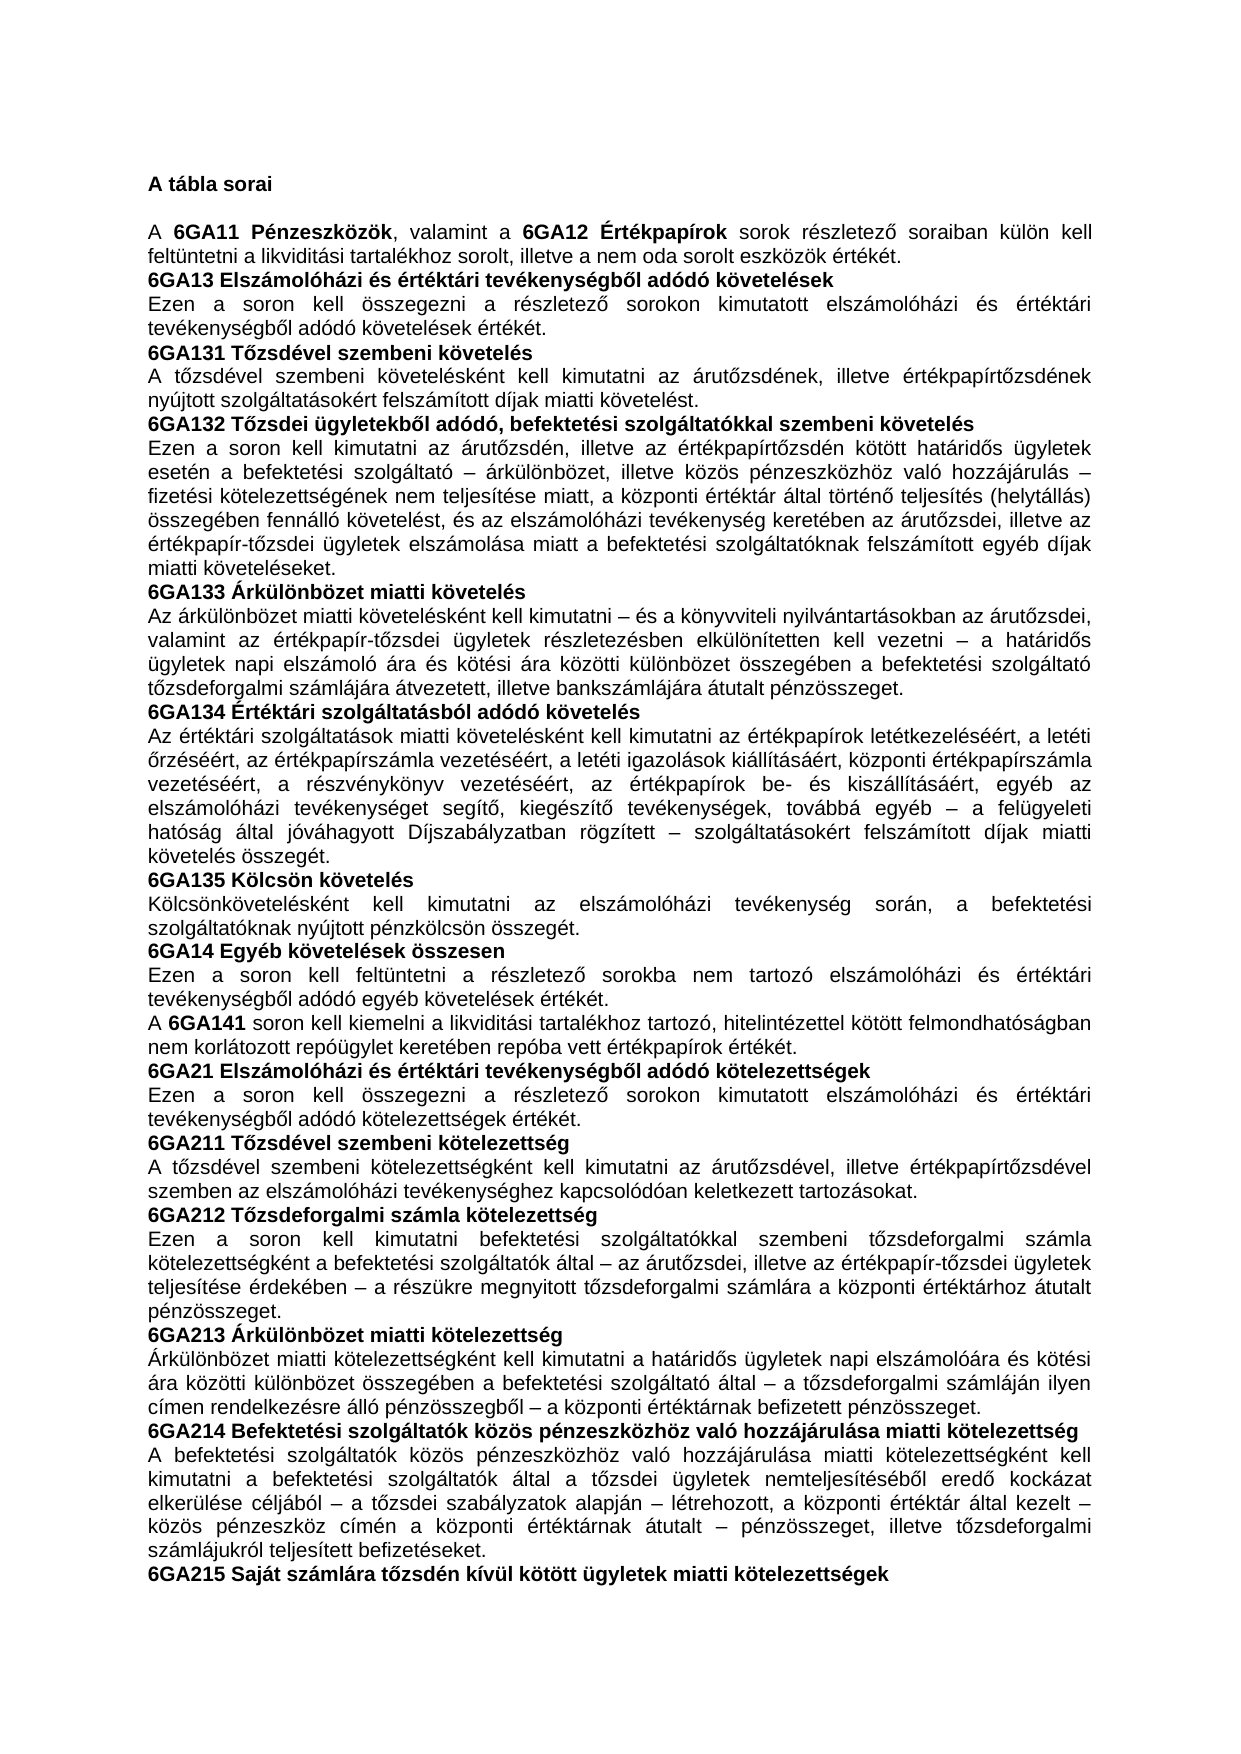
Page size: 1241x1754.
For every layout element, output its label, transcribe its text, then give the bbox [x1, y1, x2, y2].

text 6GA132 Tőzsdei ügyletekből adódó, befektetési szolgáltatókkal szembeni követelés [148, 412, 1093, 436]
text 6GA134 Értéktári szolgáltatásból adódó követelés [148, 700, 1093, 724]
text A 6GA141 soron kell kiemelni a likviditási tartalékhoz tartozó, hitelintézettel kötött felmondhatóságban nem korlátozott repóügylet keretében repóba vett értékpapírok értékét. [148, 1011, 1093, 1059]
text 6GA211 Tőzsdével szembeni kötelezettség [148, 1131, 1093, 1155]
text 6GA213 Árkülönbözet miatti kötelezettség [148, 1323, 1093, 1347]
text Ezen a soron kell kimutatni befektetési szolgáltatókkal szembeni tőzsdeforgalmi számla kötelezettségként a befektetési szolgáltatók által – az árutőzsdei, illetve az értékpapír-tőzsdei ügyletek teljesítése érdekében – a részükre megnyitott tőzsdeforgalmi számlára a központi értéktárhoz átutalt pénzösszeget. [148, 1227, 1093, 1323]
text A tábla sorai [148, 172, 1093, 196]
text A 6GA11 Pénzeszközök, valamint a 6GA12 Értékpapírok sorok részletező soraiban külön kell feltüntetni a likviditási tartalékhoz sorolt, illetve a nem oda sorolt eszközök értékét. [148, 219, 1093, 267]
text Ezen a soron kell feltüntetni a részletező sorokba nem tartozó elszámolóházi és értéktári tevékenységből adódó egyéb követelések értékét. [148, 963, 1093, 1011]
text A tőzsdével szembeni kötelezettségként kell kimutatni az árutőzsdével, illetve értékpapírtőzsdével szemben az elszámolóházi tevékenységhez kapcsolódóan keletkezett tartozásokat. [148, 1155, 1093, 1203]
text Árkülönbözet miatti kötelezettségként kell kimutatni a határidős ügyletek napi elszámolóára és kötési ára közötti különbözet összegében a befektetési szolgáltató által – a tőzsdeforgalmi számláján ilyen címen rendelkezésre álló pénzösszegből – a központi értéktárnak befizetett pénzösszeget. [148, 1347, 1093, 1418]
text Ezen a soron kell összegezni a részletező sorokon kimutatott elszámolóházi és értéktári tevékenységből adódó követelések értékét. [148, 291, 1093, 339]
text A tőzsdével szembeni követelésként kell kimutatni az árutőzsdének, illetve értékpapírtőzsdének nyújtott szolgáltatásokért felszámított díjak miatti követelést. [148, 364, 1093, 412]
text Az értéktári szolgáltatások miatti követelésként kell kimutatni az értékpapírok letétkezeléséért, a letéti őrzéséért, az értékpapírszámla vezetéséért, a letéti igazolások kiállításáért, központi értékpapírszámla vezetéséért, a részvénykönyv vezetéséért, az értékpapírok be- és kiszállításáért, egyéb az elszámolóházi tevékenységet segítő, kiegészítő tevékenységek, továbbá egyéb – a felügyeleti hatóság által jóváhagyott Díjszabályzatban rögzített – szolgáltatásokért felszámított díjak miatti követelés összegét. [148, 724, 1093, 867]
text 6GA215 Saját számlára tőzsdén kívül kötött ügyletek miatti kötelezettségek [148, 1562, 1093, 1586]
text Kölcsönkövetelésként kell kimutatni az elszámolóházi tevékenység során, a befektetési szolgáltatóknak nyújtott pénzkölcsön összegét. [148, 891, 1093, 939]
text Ezen a soron kell kimutatni az árutőzsdén, illetve az értékpapírtőzsdén kötött határidős ügyletek esetén a befektetési szolgáltató – árkülönbözet, illetve közös pénzeszközhöz való hozzájárulás – fizetési kötelezettségének nem teljesítése miatt, a központi értéktár által történő teljesítés (helytállás) összegében fennálló követelést, és az elszámolóházi tevékenység keretében az árutőzsdei, illetve az értékpapír-tőzsdei ügyletek elszámolása miatt a befektetési szolgáltatóknak felszámított egyéb díjak miatti követeléseket. [148, 436, 1093, 580]
text 6GA14 Egyéb követelések összesen [148, 939, 1093, 963]
text Az árkülönbözet miatti követelésként kell kimutatni – és a könyvviteli nyilvántartásokban az árutőzsdei, valamint az értékpapír-tőzsdei ügyletek részletezésben elkülönítetten kell vezetni – a határidős ügyletek napi elszámoló ára és kötési ára közötti különbözet összegében a befektetési szolgáltató tőzsdeforgalmi számlájára átvezetett, illetve bankszámlájára átutalt pénzösszeget. [148, 604, 1093, 700]
text 6GA135 Kölcsön követelés [148, 867, 1093, 891]
text 6GA21 Elszámolóházi és értéktári tevékenységből adódó kötelezettségek [148, 1059, 1093, 1083]
text 6GA131 Tőzsdével szembeni követelés [148, 339, 1093, 364]
text Ezen a soron kell összegezni a részletező sorokon kimutatott elszámolóházi és értéktári tevékenységből adódó kötelezettségek értékét. [148, 1083, 1093, 1131]
text 6GA214 Befektetési szolgáltatók közös pénzeszközhöz való hozzájárulása miatti kötelezettség [148, 1418, 1093, 1442]
text A befektetési szolgáltatók közös pénzeszközhöz való hozzájárulása miatti kötelezettségként kell kimutatni a befektetési szolgáltatók által a tőzsdei ügyletek nemteljesítéséből eredő kockázat elkerülése céljából – a tőzsdei szabályzatok alapján – létrehozott, a központi értéktár által kezelt – közös pénzeszköz címén a központi értéktárnak átutalt – pénzösszeget, illetve tőzsdeforgalmi számlájukról teljesített befizetéseket. [148, 1442, 1093, 1562]
text 6GA13 Elszámolóházi és értéktári tevékenységből adódó követelések [148, 267, 1093, 291]
text 6GA133 Árkülönbözet miatti követelés [148, 580, 1093, 604]
text 6GA212 Tőzsdeforgalmi számla kötelezettség [148, 1203, 1093, 1227]
